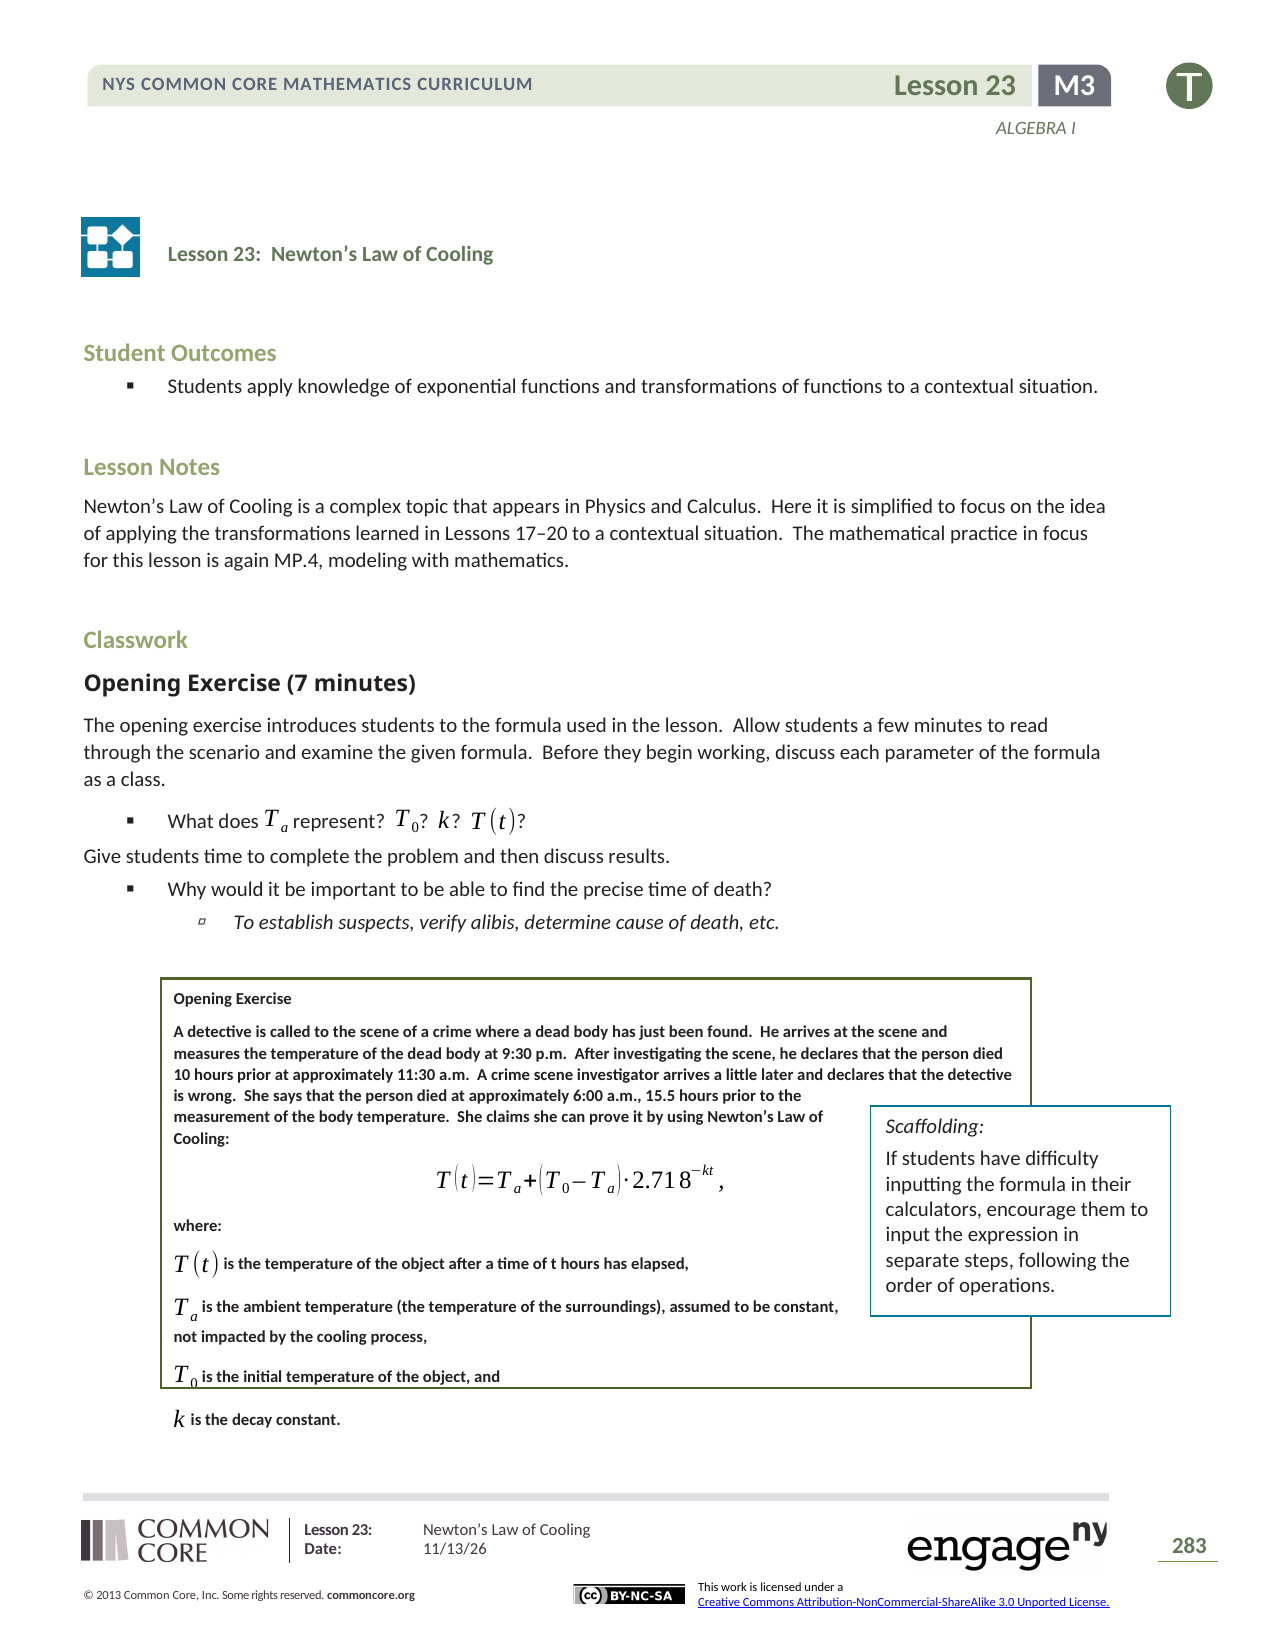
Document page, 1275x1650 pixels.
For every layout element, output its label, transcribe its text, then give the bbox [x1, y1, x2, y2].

text is the ambient temperature (the temperature of the surroundings), assumed to be constant, not impacted by the cooling process, [173, 1292, 1018, 1347]
picture [906, 1518, 1107, 1573]
table_header [72, 210, 149, 284]
text is the initial temperature of the object, and [173, 1361, 1018, 1387]
picture [81, 225, 140, 269]
text Classwork [83, 625, 1108, 654]
text Opening Exercise [173, 988, 1018, 1008]
picture [81, 1517, 269, 1562]
text Lesson Notes [83, 452, 1108, 481]
text Why would it be important to be able to find the precise time of death? [125, 877, 1108, 902]
text Students apply knowledge of exponential functions and transformations of functions to a contextual situation. [125, 374, 1108, 399]
text Newton’s Law of Cooling is a complex topic that appears in Physics and Calculus. Here it is simplified to focus on the idea of applying the transformations learned in Lessons 17–20 to a contextual situation. The mathematical practice in focus for this lesson is again MP.4, modeling with mathematics. [83, 494, 1108, 572]
text where: [173, 1215, 870, 1235]
list To establish suspects, verify alibis, determine cause of death, etc. [196, 909, 1108, 935]
text A detective is called to the scene of a crime where a dead body has just been found. He arrives at the scene and measures the temperature of the dead body at 9:30 p.m. After investigating the scene, he declares that the person died 10 hours prior at approximately 11:30 a.m. A crime scene investigator arrives a little later and declares that the detective is wrong. She says that the person died at approximately 6:00 a.m., 15.5 hours prior to the measurement of the body temperature. She claims she can prove it by using Newton’s Law of Cooling: [173, 1022, 1018, 1148]
text What does represent? ? ? ? [125, 805, 1108, 836]
text The opening exercise introduces students to the formula used in the lesson. Allow students a few minutes to read through the scenario and examine the given formula. Before they begin working, discuss each parameter of the formula as a class. [83, 712, 1108, 791]
list Give students time to complete the problem and then discuss results. [83, 844, 1108, 869]
text is the temperature of the object after a time of t hours has elapsed, [173, 1249, 870, 1279]
text is the decay constant. [173, 1405, 1018, 1433]
text Opening Exercise (7 minutes) [83, 667, 1108, 698]
text Student Outcomes [83, 338, 1108, 367]
text Lesson 23: Newton’s Law of Cooling [83, 201, 1108, 272]
picture [572, 1584, 685, 1604]
